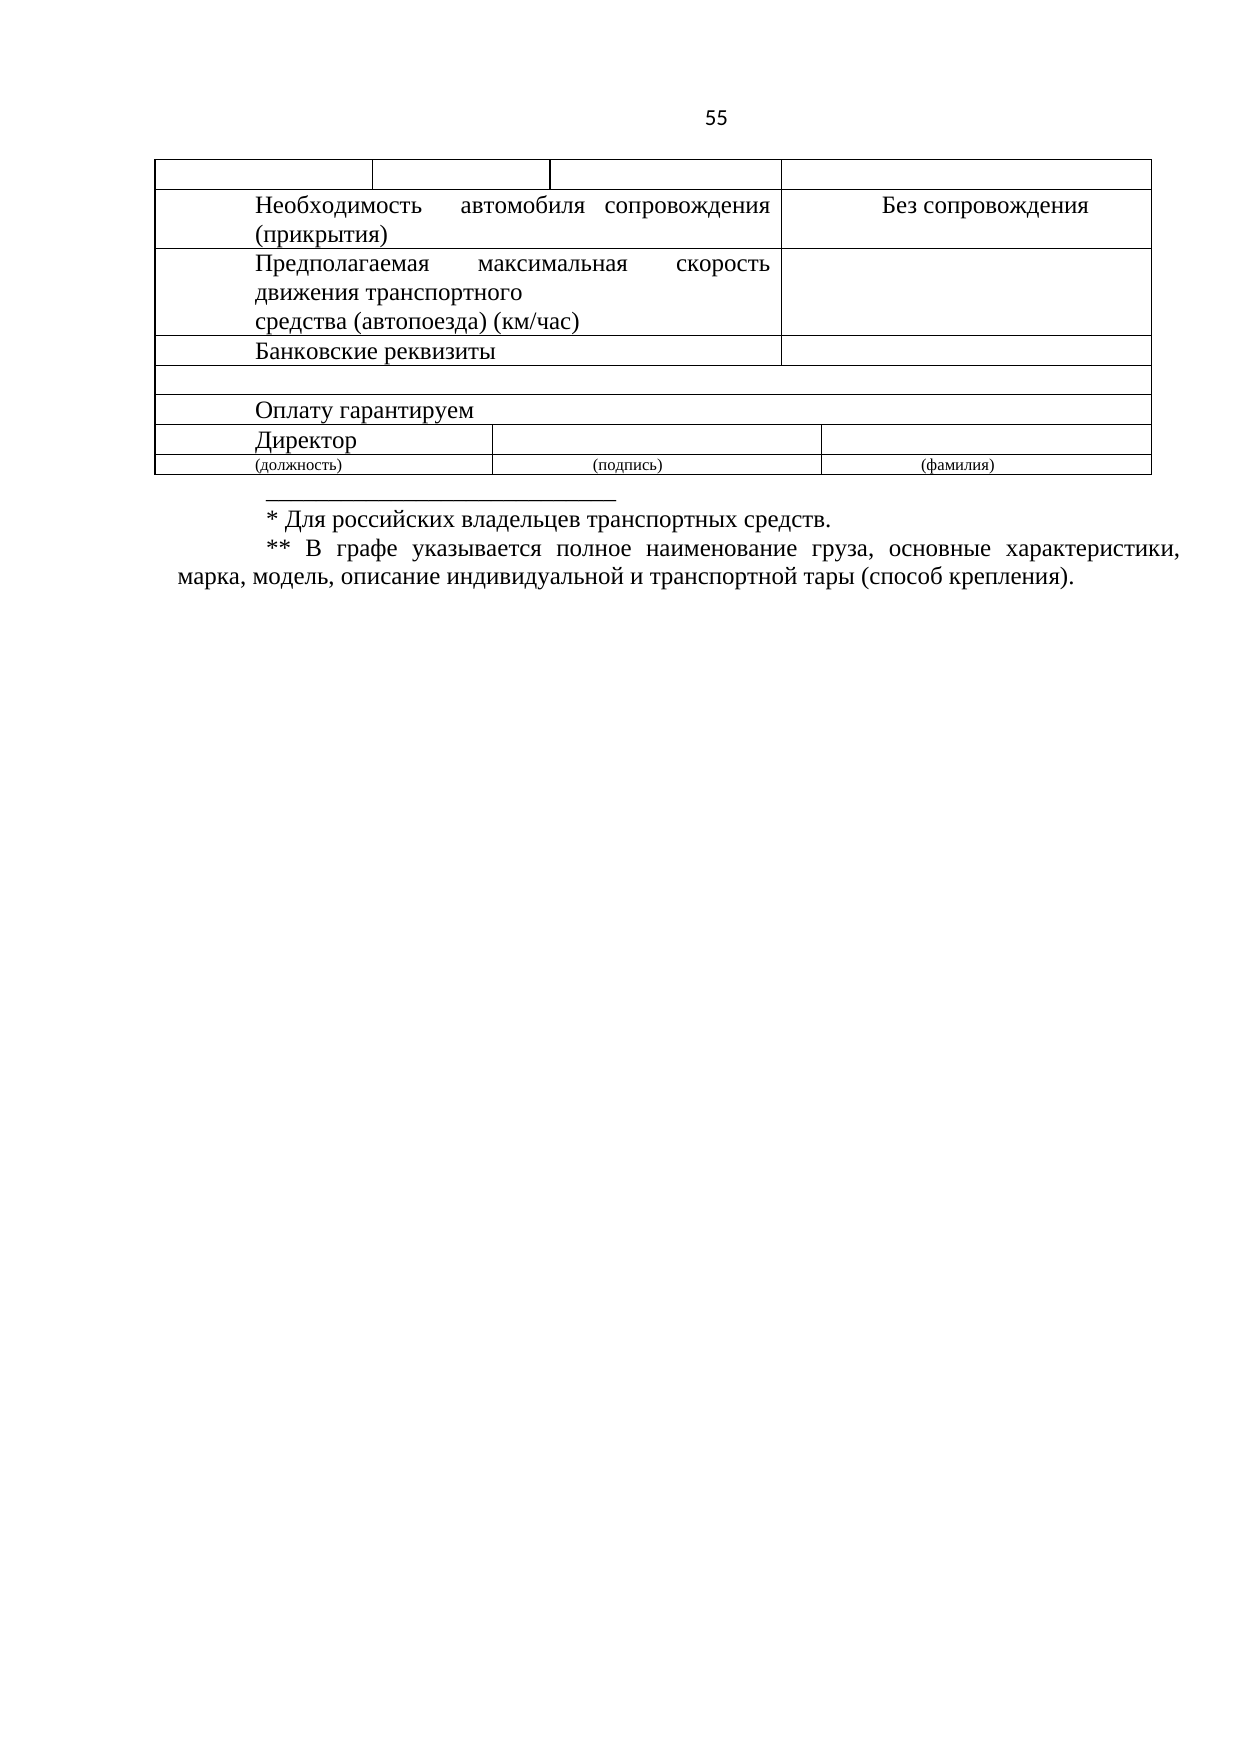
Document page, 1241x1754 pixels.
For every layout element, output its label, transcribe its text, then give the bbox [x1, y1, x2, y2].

table_cell [782, 249, 1151, 335]
table_cell [782, 336, 1151, 364]
table_cell Оплату гарантируем [156, 395, 1151, 424]
table_cell Предполагаемая максимальная скорость движения транспортного средства (автопоезда) (км/час) [156, 249, 781, 335]
table_cell [782, 160, 1151, 189]
text ____________________________ [177, 475, 1181, 504]
table_cell (должность) [156, 455, 492, 474]
table_cell [822, 425, 1151, 454]
text ** В графе указывается полное наименование груза, основные характеристики, марка, модель, описание индивидуальной и транспортной тары (способ крепления). [177, 533, 1181, 590]
table_cell Директор [156, 425, 492, 454]
table_cell [156, 160, 372, 189]
table_cell Необходимость автомобиля сопровождения (прикрытия) [156, 190, 781, 247]
table_cell [373, 160, 549, 189]
table_cell [493, 425, 821, 454]
table_cell Без сопровождения [782, 190, 1151, 247]
table_cell (фамилия) [822, 455, 1151, 474]
table_cell [156, 366, 1151, 394]
table_cell (подпись) [493, 455, 821, 474]
table_cell [551, 160, 781, 189]
table_cell Банковские реквизиты [156, 336, 781, 364]
text * Для российских владельцев транспортных средств. [177, 504, 1181, 533]
